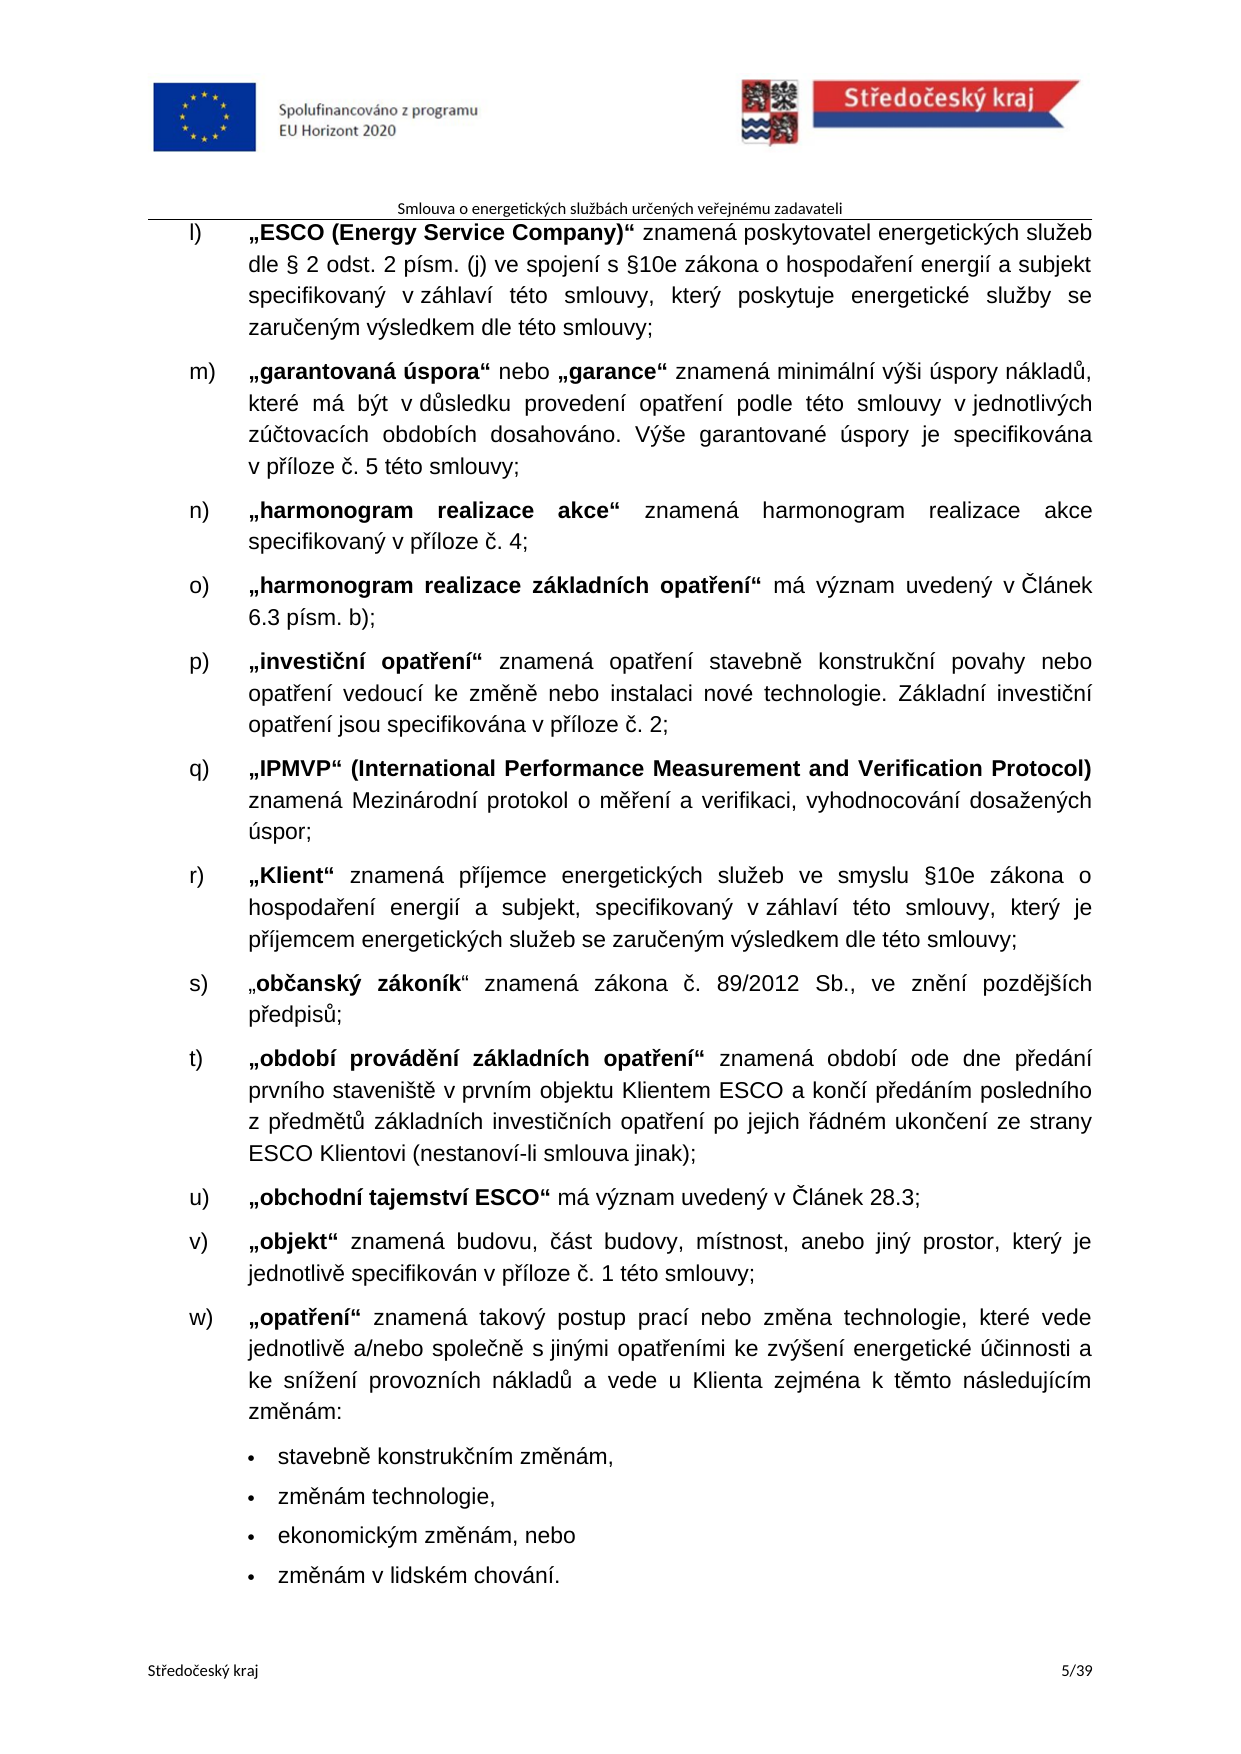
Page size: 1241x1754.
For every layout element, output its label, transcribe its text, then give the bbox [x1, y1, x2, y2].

subtitle „obchodní tajemství ESCO“ má význam uvedený v Článek 28.3; [189, 1184, 1092, 1210]
subtitle „harmonogram realizace základních opatření“ má význam uvedený v Článek 6.3 písm. b); [189, 572, 1092, 630]
subtitle „objekt“ znamená budovu, část budovy, místnost, anebo jiný prostor, který je jednotlivě specifikován v příloze č. 1 této smlouvy; [189, 1228, 1092, 1286]
text stavebně konstrukčním změnám, [248, 1436, 1092, 1469]
subtitle „IPMVP“ (International Performance Measurement and Verification Protocol) znamená Mezinárodní protokol o měření a verifikaci, vyhodnocování dosažených úspor; [189, 755, 1092, 845]
subtitle „investiční opatření“ znamená opatření stavebně konstrukční povahy nebo opatření vedoucí ke změně nebo instalaci nové technologie. Základní investiční opatření jsou specifikována v příloze č. 2; [189, 648, 1092, 737]
subtitle „harmonogram realizace akce“ znamená harmonogram realizace akce specifikovaný v příloze č. 4; [189, 497, 1092, 555]
subtitle „občanský zákoník“ znamená zákona č. 89/2012 Sb., ve znění pozdějších předpisů; [189, 969, 1092, 1027]
subtitle „ESCO (Energy Service Company)“ znamená poskytovatel energetických služeb dle § 2 odst. 2 písm. (j) ve spojení s §10e zákona o hospodaření energií a subjekt specifikovaný v záhlaví této smlouvy, který poskytuje energetické služby se zaručeným výsledkem dle této smlouvy; [189, 220, 1092, 340]
text ekonomickým změnám, nebo [248, 1515, 1092, 1549]
subtitle „opatření“ znamená takový postup prací nebo změna technologie, které vede jednotlivě a/nebo společně s jinými opatřeními ke zvýšení energetické účinnosti a ke snížení provozních nákladů a vede u Klienta zejména k těmto následujícím změnám: [189, 1304, 1092, 1425]
text změnám v lidském chování. [248, 1555, 1092, 1588]
picture [147, 73, 1093, 158]
text změnám technologie, [248, 1476, 1092, 1509]
subtitle „garantovaná úspora“ nebo „garance“ znamená minimální výši úspory nákladů, které má být v důsledku provedení opatření podle této smlouvy v jednotlivých zúčtovacích obdobích dosahováno. Výše garantované úspory je specifikována v příloze č. 5 této smlouvy; [189, 358, 1092, 479]
subtitle „Klient“ znamená příjemce energetických služeb ve smyslu §10e zákona o hospodaření energií a subjekt, specifikovaný v záhlaví této smlouvy, který je příjemcem energetických služeb se zaručeným výsledkem dle této smlouvy; [189, 862, 1092, 952]
subtitle „období provádění základních opatření“ znamená období ode dne předání prvního staveniště v prvním objektu Klientem ESCO a končí předáním posledního z předmětů základních investičních opatření po jejich řádném ukončení ze strany ESCO Klientovi (nestanoví-li smlouva jinak); [189, 1045, 1092, 1166]
